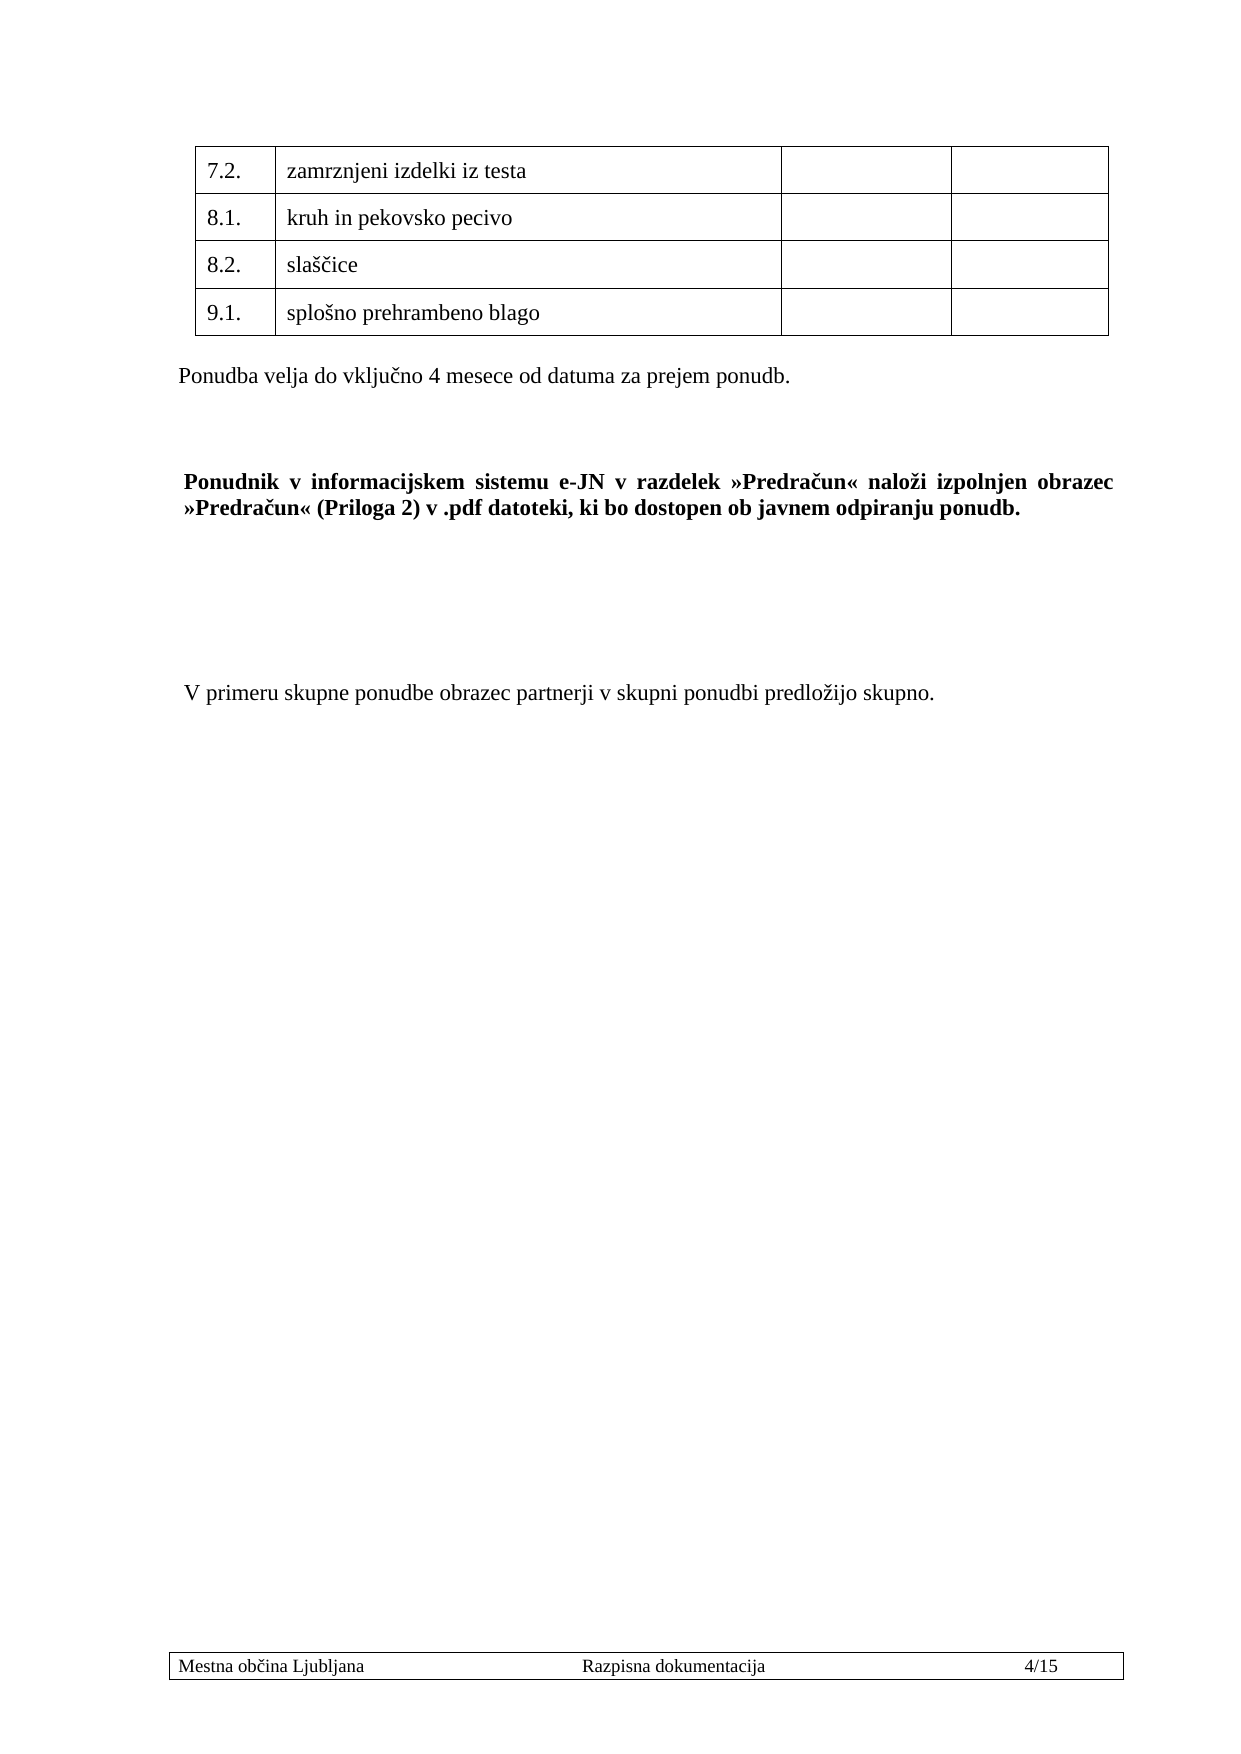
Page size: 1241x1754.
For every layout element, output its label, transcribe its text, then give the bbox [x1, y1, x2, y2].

text V primeru skupne ponudbe obrazec partnerji v skupni ponudbi predložijo skupno. [178, 679, 1115, 705]
table_cell 8.1. [196, 194, 275, 240]
table_cell [952, 241, 1108, 288]
table_cell 7.2. [196, 147, 275, 193]
table_cell 9.1. [196, 289, 275, 335]
table_cell [952, 147, 1108, 193]
table_cell splošno prehrambeno blago [276, 289, 781, 335]
text Ponudnik v informacijskem sistemu e-JN v razdelek »Predračun« naloži izpolnjen obrazec »Predračun« (Priloga 2) v .pdf datoteki, ki bo dostopen ob javnem odpiranju ponudb. [184, 468, 1115, 521]
table_cell zamrznjeni izdelki iz testa [276, 147, 781, 193]
table_cell [952, 194, 1108, 240]
table_cell [782, 194, 951, 240]
table_cell [782, 241, 951, 288]
table_cell slaščice [276, 241, 781, 288]
table_cell [782, 147, 951, 193]
text Ponudba velja do vključno 4 mesece od datuma za prejem ponudb. [104, 362, 1115, 389]
table_cell [952, 289, 1108, 335]
table_cell [782, 289, 951, 335]
table_cell kruh in pekovsko pecivo [276, 194, 781, 240]
table_cell 8.2. [196, 241, 275, 288]
